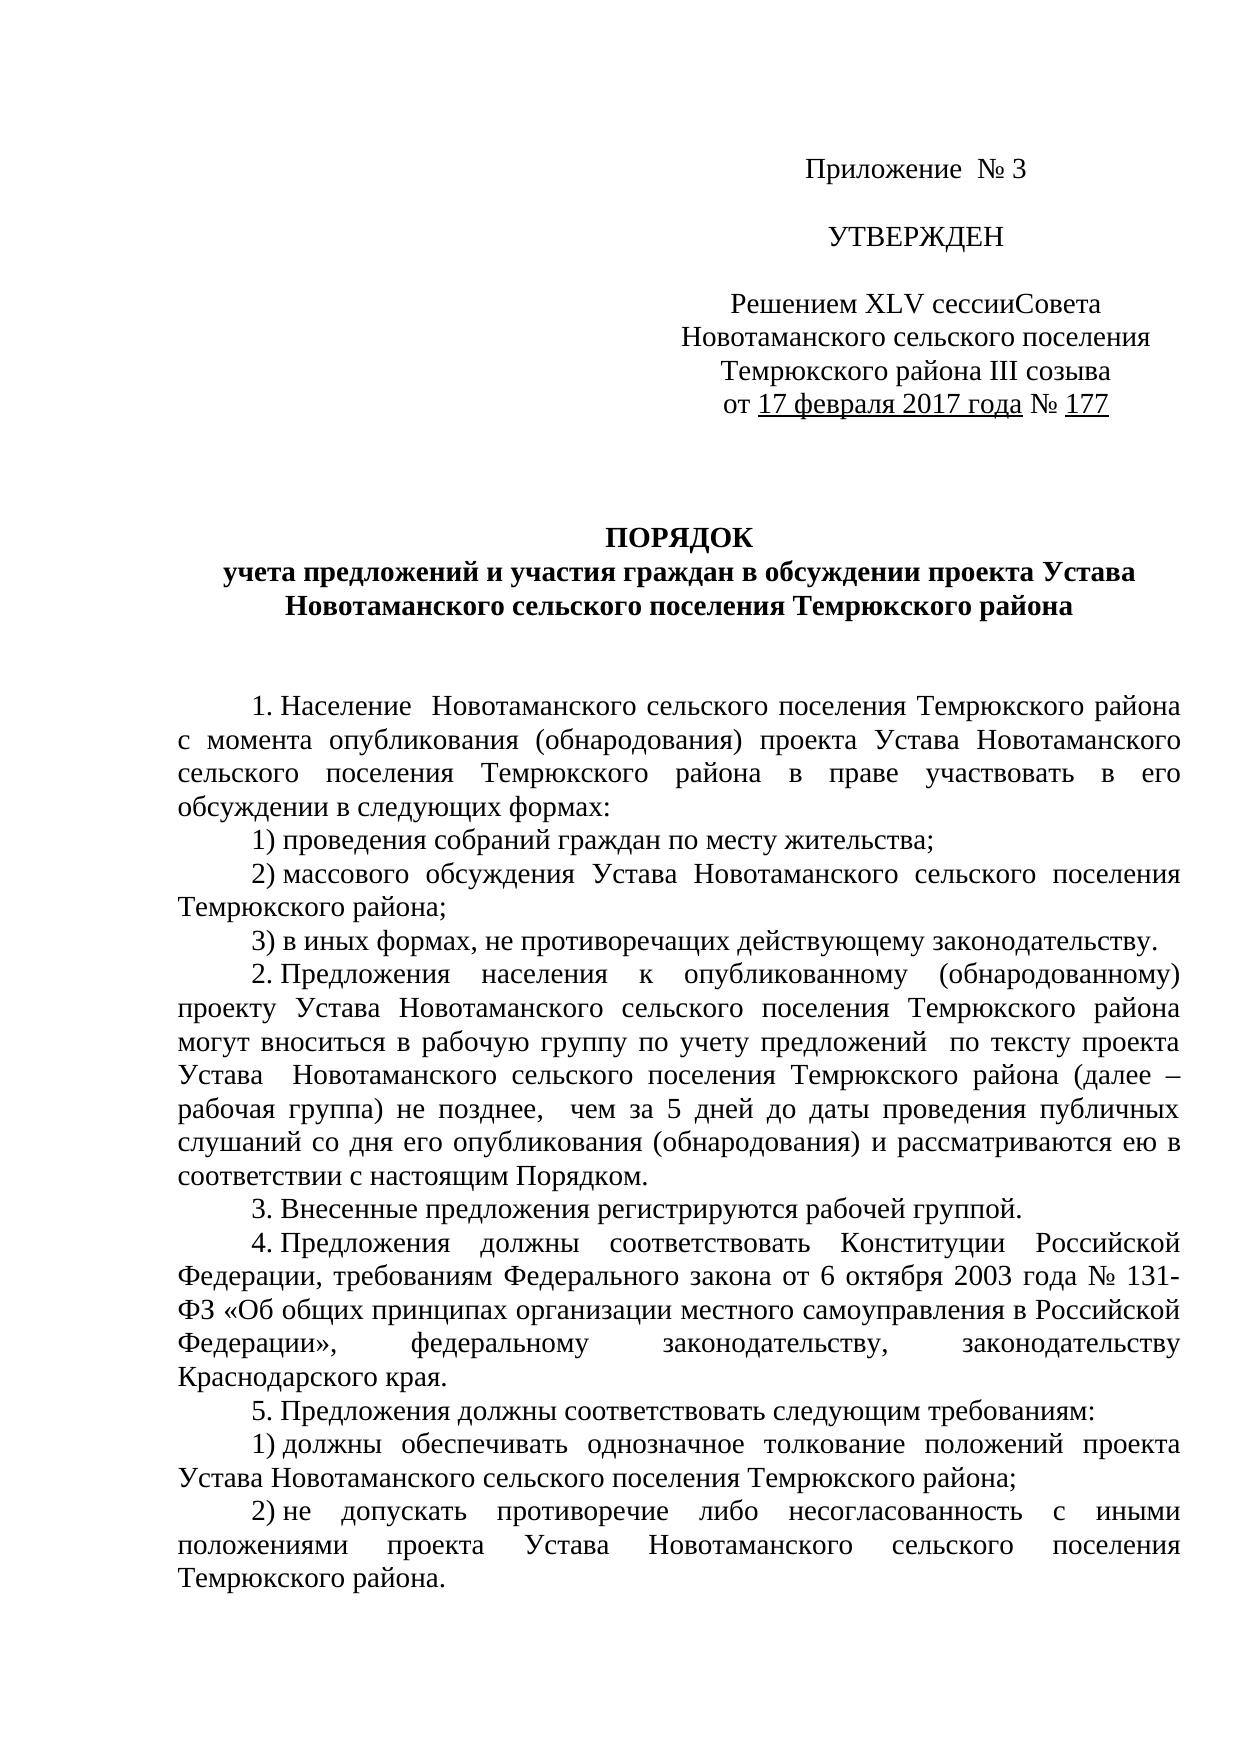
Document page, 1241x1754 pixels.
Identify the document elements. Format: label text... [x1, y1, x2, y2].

text 2) массового обсуждения Устава Новотаманского сельского поселения Темрюкского района; [177, 856, 1181, 923]
text 1) должны обеспечивать однозначное толкование положений проекта Устава Новотаманского сельского поселения Темрюкского района; [177, 1426, 1181, 1493]
text 2) не допускать противоречие либо несогласованность с иными положениями проекта Устава Новотаманского сельского поселения Темрюкского района. [177, 1493, 1181, 1594]
text 4. Предложения должны соответствовать Конституции Российской Федерации, требованиям Федерального закона от 6 октября 2003 года № 131-ФЗ «Об общих принципах организации местного самоуправления в Российской Федерации», федеральному законодательству, законодательству Краснодарского края. [177, 1225, 1181, 1393]
text учета предложений и участия граждан в обсуждении проекта Устава Новотаманского сельского поселения Темрюкского района [177, 554, 1181, 621]
text 1. Население Новотаманского сельского поселения Темрюкского района с момента опубликования (обнародования) проекта Устава Новотаманского сельского поселения Темрюкского района в праве участвовать в его обсуждении в следующих формах: [177, 688, 1181, 822]
text 3. Внесенные предложения регистрируются рабочей группой. [177, 1191, 1181, 1225]
text 5. Предложения должны соответствовать следующим требованиям: [177, 1393, 1181, 1426]
text от 17 февраля 2017 года № 177 [650, 386, 1182, 420]
text 2. Предложения населения к опубликованному (обнародованному) проекту Устава Новотаманского сельского поселения Темрюкского района могут вноситься в рабочую группу по учету предложений по тексту проекта Устава Новотаманского сельского поселения Темрюкского района (далее – рабочая группа) не позднее, чем за 5 дней до даты проведения публичных слушаний со дня его опубликования (обнародования) и рассматриваются ею в соответствии с настоящим Порядком. [177, 957, 1181, 1191]
text УТВЕРЖДЕН [650, 219, 1182, 252]
text 1) проведения собраний граждан по месту жительства; [177, 822, 1181, 856]
text Решением XLV сессииСовета Новотаманского сельского поселения [650, 286, 1182, 353]
text 3) в иных формах, не противоречащих действующему законодательству. [177, 923, 1181, 957]
text Темрюкского района III созыва [650, 353, 1182, 386]
text Приложение № 3 [650, 152, 1182, 185]
text ПОРЯДОК [177, 521, 1181, 554]
